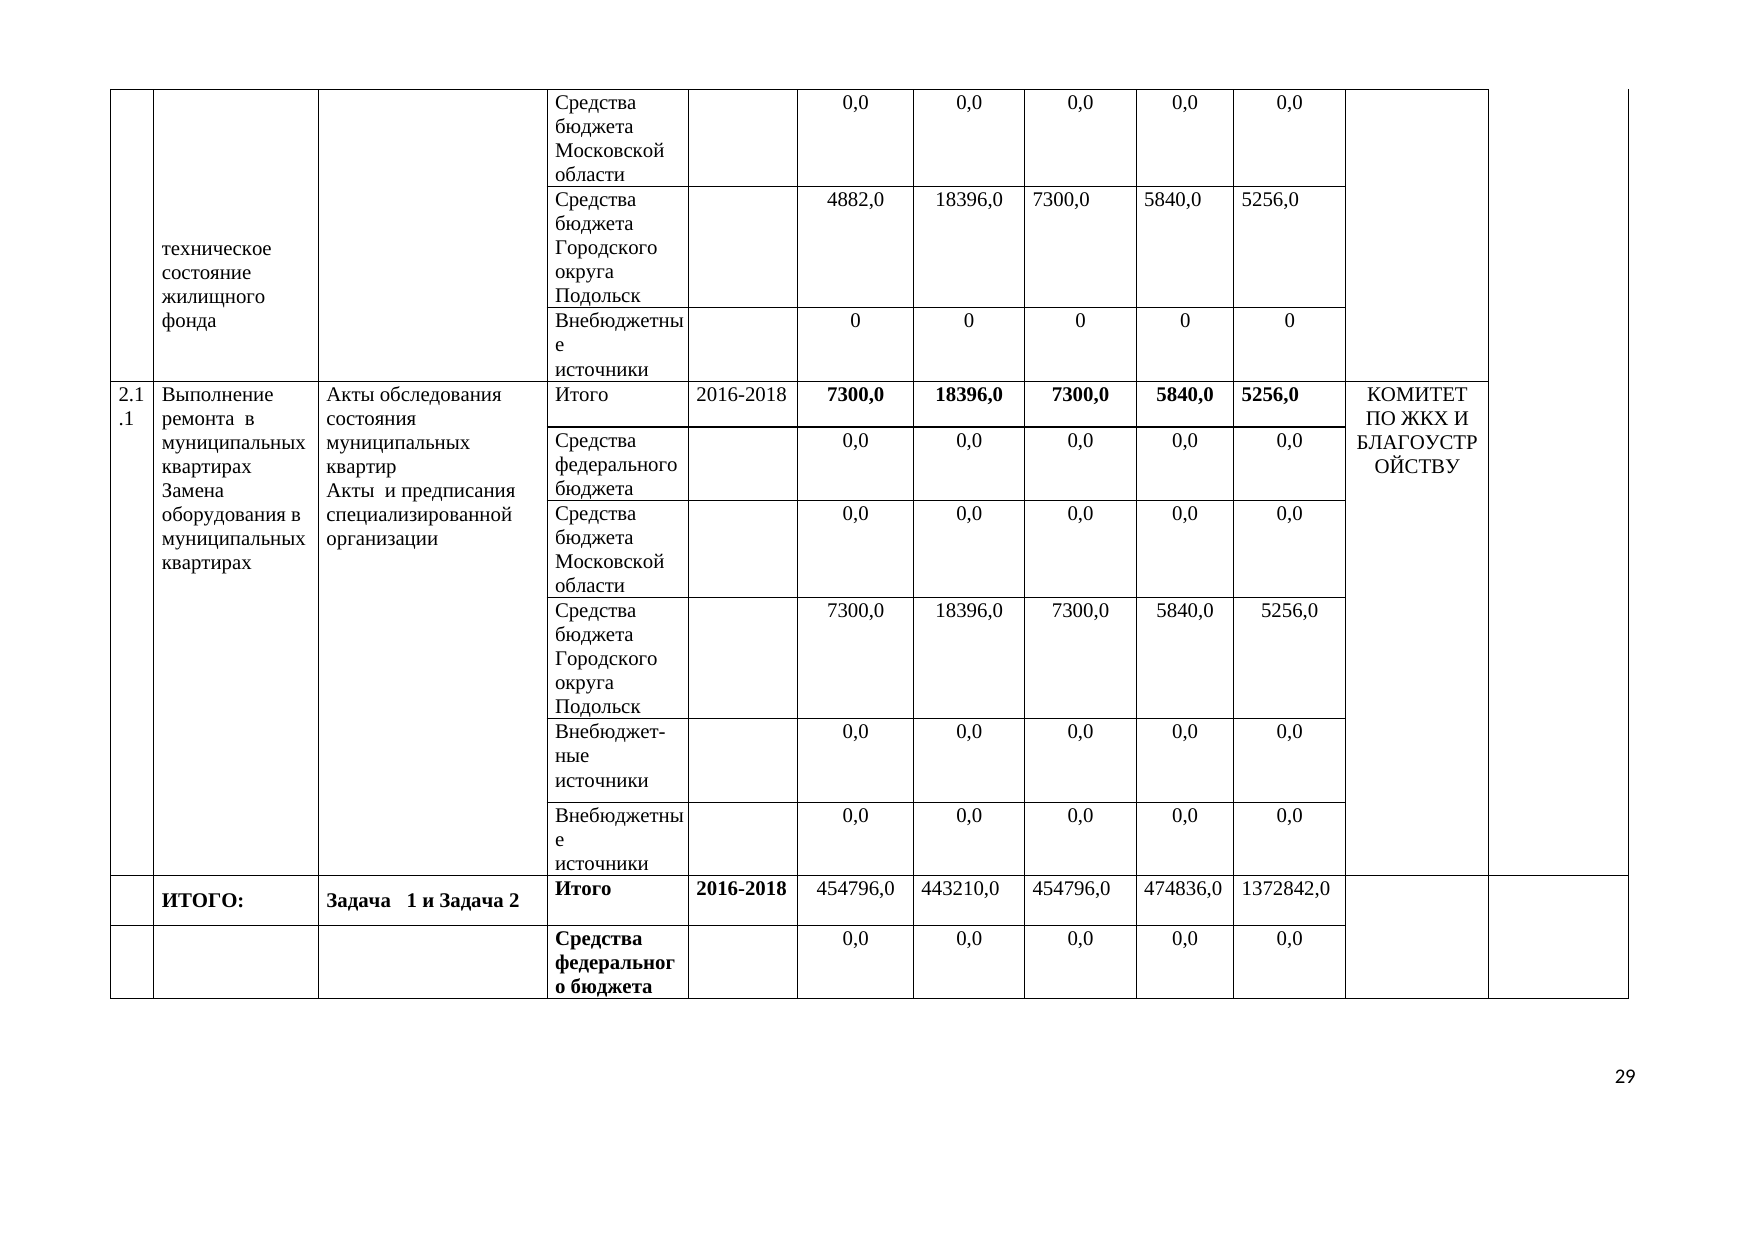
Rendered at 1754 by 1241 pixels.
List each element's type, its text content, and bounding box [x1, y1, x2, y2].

table_cell 18396,0 [914, 382, 1024, 426]
table_cell Внебюджетные источники [548, 308, 688, 381]
table_cell Средства бюджета Московской области [548, 90, 688, 186]
table_cell Средства бюджета Московской области [548, 501, 688, 597]
table_cell [111, 926, 153, 998]
table_cell 0,0 [914, 428, 1024, 500]
table_cell 0,0 [1137, 501, 1233, 597]
table_cell 454796,0 [1025, 876, 1136, 925]
table_cell Внебюджетные источники [548, 803, 688, 875]
table_cell Средства бюджета Городского округа Подольск [548, 598, 688, 718]
table_cell 1372842,0 [1234, 876, 1345, 925]
table_cell Итого [548, 382, 688, 426]
table_cell 2016-2018 [689, 382, 797, 426]
table_cell Акты обследования состояния муниципальных квартир Акты и предписания специализированной организации [319, 382, 547, 875]
table_cell 0 [1025, 308, 1136, 381]
table_cell [111, 876, 153, 925]
table_cell КОМИТЕТ ПО ЖКХ И БЛАГОУСТРОЙСТВУ [1346, 382, 1488, 875]
table_cell [154, 926, 318, 998]
table_cell 443210,0 [914, 876, 1024, 925]
table_cell 7300,0 [1025, 598, 1136, 718]
table_cell [689, 719, 797, 802]
table_cell 5256,0 [1234, 382, 1345, 426]
table_cell Задача 1 и Задача 2 [319, 876, 547, 925]
table_cell Внебюджет-ные источники [548, 719, 688, 802]
table_cell 0,0 [1025, 719, 1136, 802]
table_cell 0 [1234, 308, 1345, 381]
table_cell [689, 598, 797, 718]
table_cell [689, 90, 797, 186]
table_cell 0,0 [1025, 926, 1136, 998]
table_cell Средства федерального бюджета [548, 926, 688, 998]
table_cell 0,0 [1234, 90, 1345, 186]
table_cell 0,0 [1025, 501, 1136, 597]
table_cell [689, 308, 797, 381]
table_cell 0,0 [914, 803, 1024, 875]
table_cell 18396,0 [914, 187, 1024, 307]
table_cell 0,0 [1137, 428, 1233, 500]
table_cell 454796,0 [798, 876, 913, 925]
table_cell 0,0 [1234, 501, 1345, 597]
table_cell 0,0 [798, 926, 913, 998]
table_cell 0,0 [914, 926, 1024, 998]
table_cell 5256,0 [1234, 598, 1345, 718]
table_cell 0,0 [798, 719, 913, 802]
table_cell [689, 501, 797, 597]
table_cell Средства федерального бюджета [548, 428, 688, 500]
table_cell ИТОГО: [154, 876, 318, 925]
table_cell 0,0 [1025, 803, 1136, 875]
table_cell 2.1.1 [111, 382, 153, 875]
table_cell 0,0 [798, 428, 913, 500]
table_cell 0,0 [914, 501, 1024, 597]
table_cell 5840,0 [1137, 382, 1233, 426]
table_cell Выполнение ремонта в муниципальных квартирах Замена оборудования в муниципальных квартирах [154, 382, 318, 875]
table_cell 7300,0 [1025, 382, 1136, 426]
table_cell 5840,0 [1137, 187, 1233, 307]
table_cell 0,0 [1234, 926, 1345, 998]
table_cell 0,0 [798, 803, 913, 875]
table_cell 7300,0 [798, 382, 913, 426]
table_cell 7300,0 [798, 598, 913, 718]
table_cell 0,0 [1137, 719, 1233, 802]
table_cell 2016-2018 [689, 876, 797, 925]
table_cell [689, 926, 797, 998]
table_cell 4882,0 [798, 187, 913, 307]
table_cell [1346, 876, 1488, 998]
table_cell Средства бюджета Городского округа Подольск [548, 187, 688, 307]
table_cell 0 [798, 308, 913, 381]
table_cell 0,0 [1137, 926, 1233, 998]
table_cell [319, 926, 547, 998]
table_cell Итого [548, 876, 688, 925]
table_cell 0,0 [1234, 719, 1345, 802]
table_cell [689, 803, 797, 875]
table_cell 0 [1137, 308, 1233, 381]
table_cell 18396,0 [914, 598, 1024, 718]
table_cell 7300,0 [1025, 187, 1136, 307]
table_cell 0,0 [798, 90, 913, 186]
table_cell 0,0 [1234, 428, 1345, 500]
table_cell 0 [914, 308, 1024, 381]
table_cell 0,0 [798, 501, 913, 597]
table_cell 0,0 [914, 90, 1024, 186]
table_cell [1489, 876, 1628, 998]
table_cell 0,0 [1234, 803, 1345, 875]
table_cell 0,0 [914, 719, 1024, 802]
table_cell 5256,0 [1234, 187, 1345, 307]
table_cell 0,0 [1025, 90, 1136, 186]
table_cell [689, 428, 797, 500]
table_cell 0,0 [1137, 90, 1233, 186]
table_cell 0,0 [1025, 428, 1136, 500]
table_cell [689, 187, 797, 307]
table_cell 0,0 [1137, 803, 1233, 875]
table_cell 5840,0 [1137, 598, 1233, 718]
table_cell 474836,0 [1137, 876, 1233, 925]
